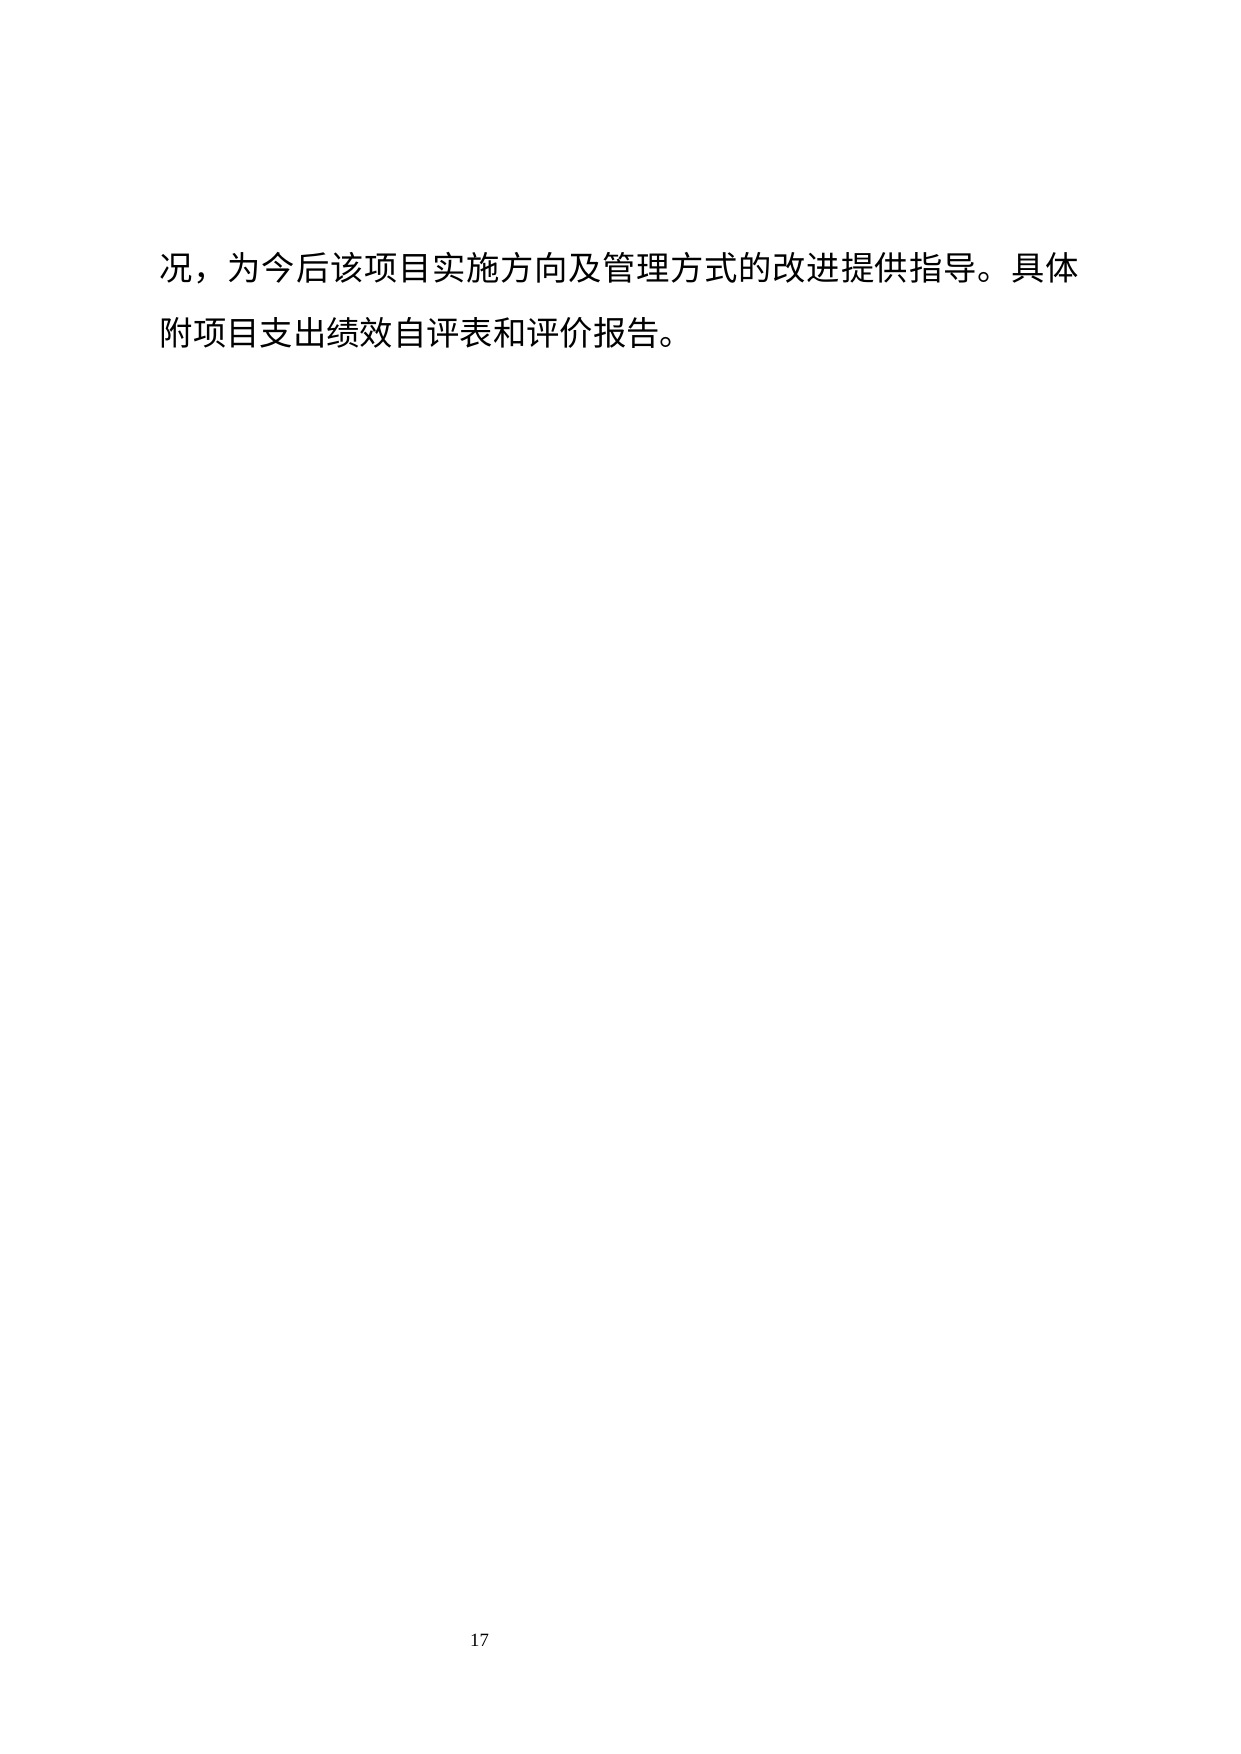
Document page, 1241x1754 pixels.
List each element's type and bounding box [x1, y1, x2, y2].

text [159, 233, 1081, 363]
